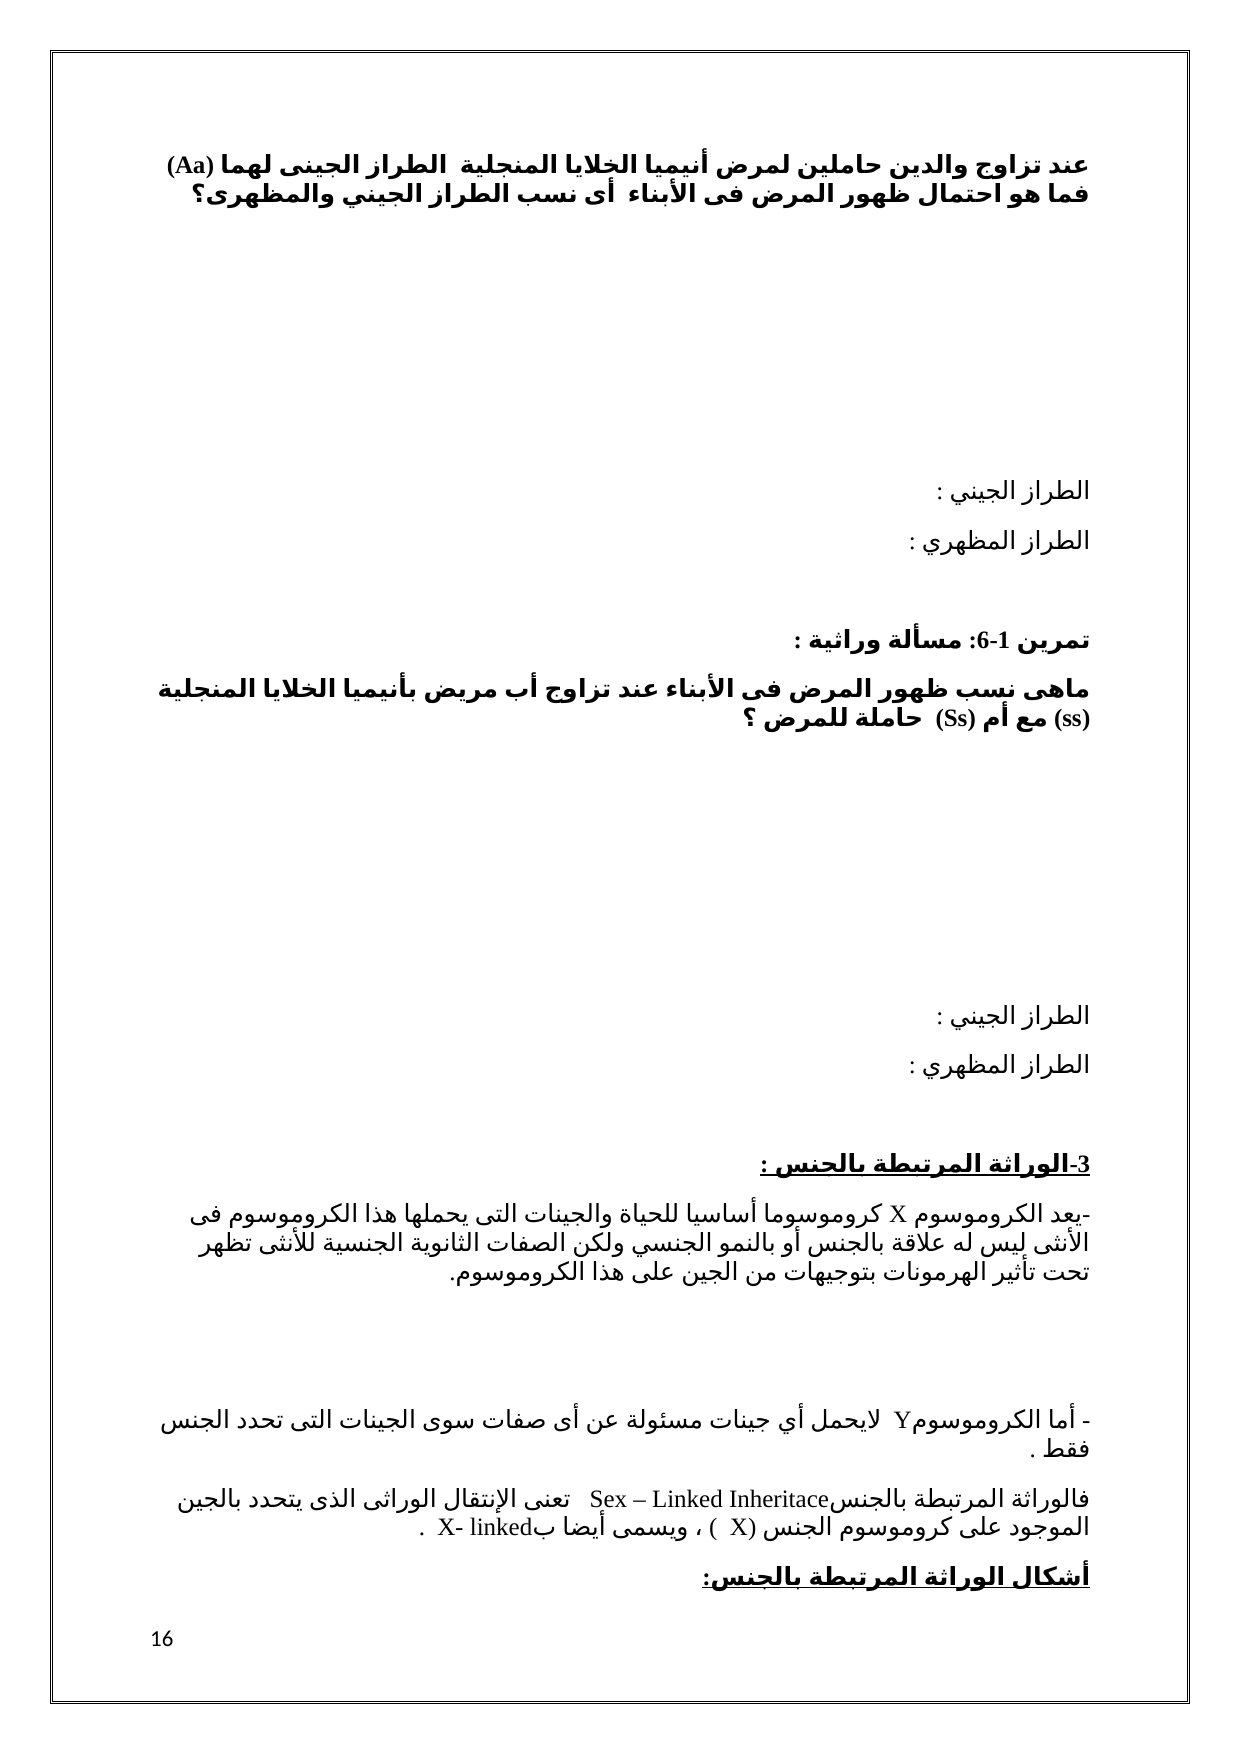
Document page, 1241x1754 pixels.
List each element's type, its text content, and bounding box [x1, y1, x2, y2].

text تمرين 1-6: مسألة وراثية : [150, 625, 1090, 654]
text الطراز المظهري : [150, 1050, 1090, 1079]
text - أما الكروموسومY لايحمل أي جينات مسئولة عن أى صفات سوى الجينات التى تحدد الجنس فقط . [150, 1405, 1090, 1463]
text الطراز المظهري : [150, 526, 1090, 554]
text عند تزاوج والدين حاملين لمرض أنيميا الخلايا المنجلية الطراز الجينى لهما (Aa) فما هو احتمال ظهور المرض فى الأبناء أى نسب الطراز الجيني والمظهرى؟ [150, 150, 1090, 207]
text أشكال الوراثة المرتبطة بالجنس: [150, 1562, 1090, 1591]
text ماهى نسب ظهور المرض فى الأبناء عند تزاوج أب مريض بأنيميا الخلايا المنجلية (ss) مع أم (Ss) حاملة للمرض ؟ [150, 674, 1090, 732]
text الطراز الجيني : [150, 1001, 1090, 1029]
text فالوراثة المرتبطة بالجنسSex – Linked Inheritace تعنى الإنتقال الوراثى الذى يتحدد بالجين الموجود على كروموسوم الجنس (X ) ، ويسمى أيضا بX- linked . [150, 1484, 1090, 1541]
text -يعد الكروموسوم X كروموسوما أساسيا للحياة والجينات التى يحملها هذا الكروموسوم فى الأنثى ليس له علاقة بالجنس أو بالنمو الجنسي ولكن الصفات الثانوية الجنسية للأنثى تظهر تحت تأثير الهرمونات بتوجيهات من الجين على هذا الكروموسوم. [150, 1199, 1090, 1285]
text 3-الوراثة المرتبطة بالجنس : [150, 1149, 1090, 1178]
text الطراز الجيني : [150, 476, 1090, 505]
